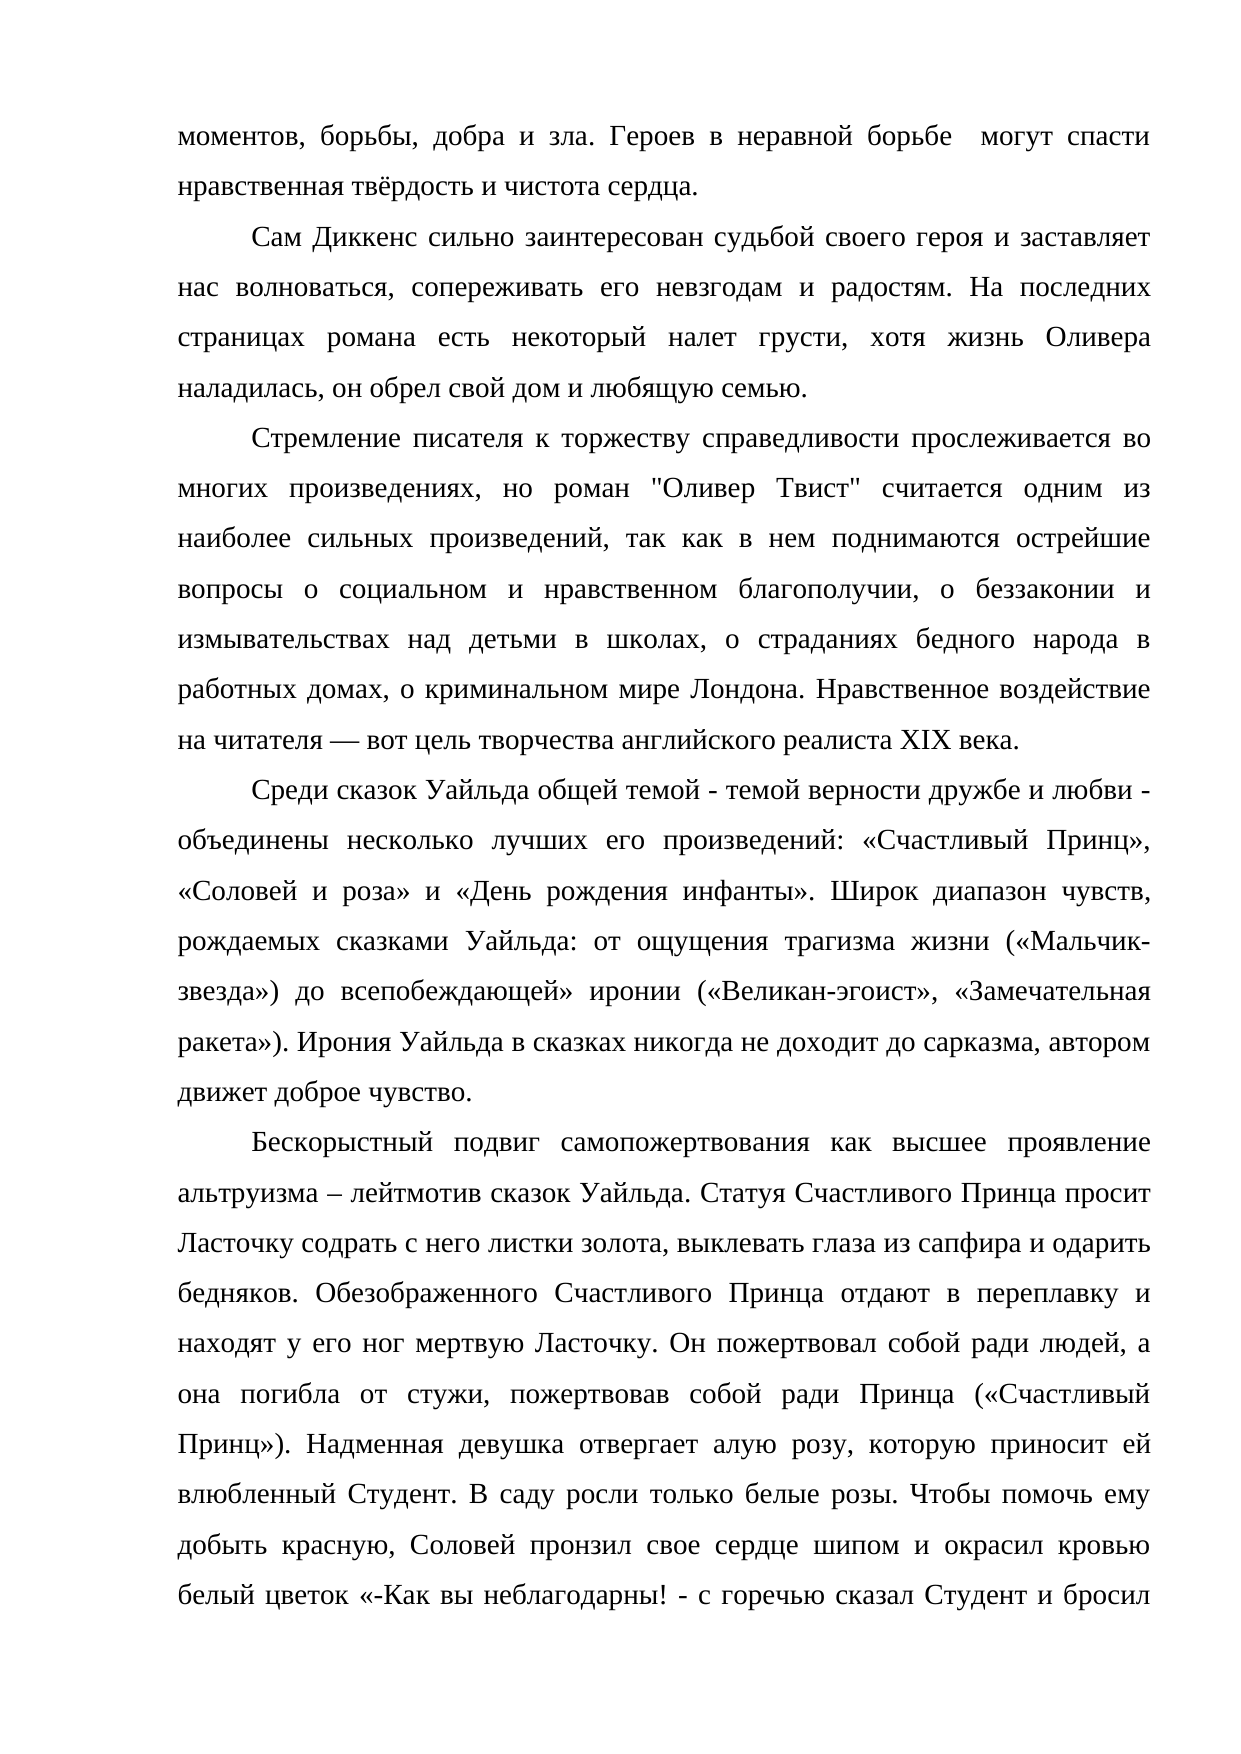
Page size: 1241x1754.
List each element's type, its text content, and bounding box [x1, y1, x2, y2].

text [177, 1124, 1152, 1611]
text Стремление писателя к торжеству справедливости прослеживается во многих произведениях, но роман "Оливер Твист" считается одним из наиболее сильных произведений, так как в нем поднимаются острейшие вопросы о социальном и нравственном благополучии, о беззаконии и измывательствах над детьми в школах, о страданиях бедного народа в работных домах, о криминальном мире Лондона. Нравственное воздействие на читателя — вот цель творчества английского реалиста XIX века. [177, 420, 1152, 755]
text Сам Диккенс сильно заинтересован судьбой своего героя и заставляет нас волноваться, сопереживать его невзгодам и радостям. На последних страницах романа есть некоторый налет грусти, хотя жизнь Оливера наладилась, он обрел свой дом и любящую семью. [177, 219, 1152, 403]
text ﻿ Среди сказок Уайльда общей темой - темой верности дружбе и любви - объединены несколько лучших его произведений: «Счастливый Принц», «Соловей и роза» и «День рождения инфанты». Широк диапазон чувств, рождаемых сказками Уайльда: от ощущения трагизма жизни («Мальчик-звезда») до всепобеждающей» иронии («Великан-эгоист», «Замечательная ракета»). Ирония Уайльда в сказках никогда не доходит до сарказма, автором движет доброе чувство. [177, 772, 1152, 1108]
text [177, 118, 1152, 202]
